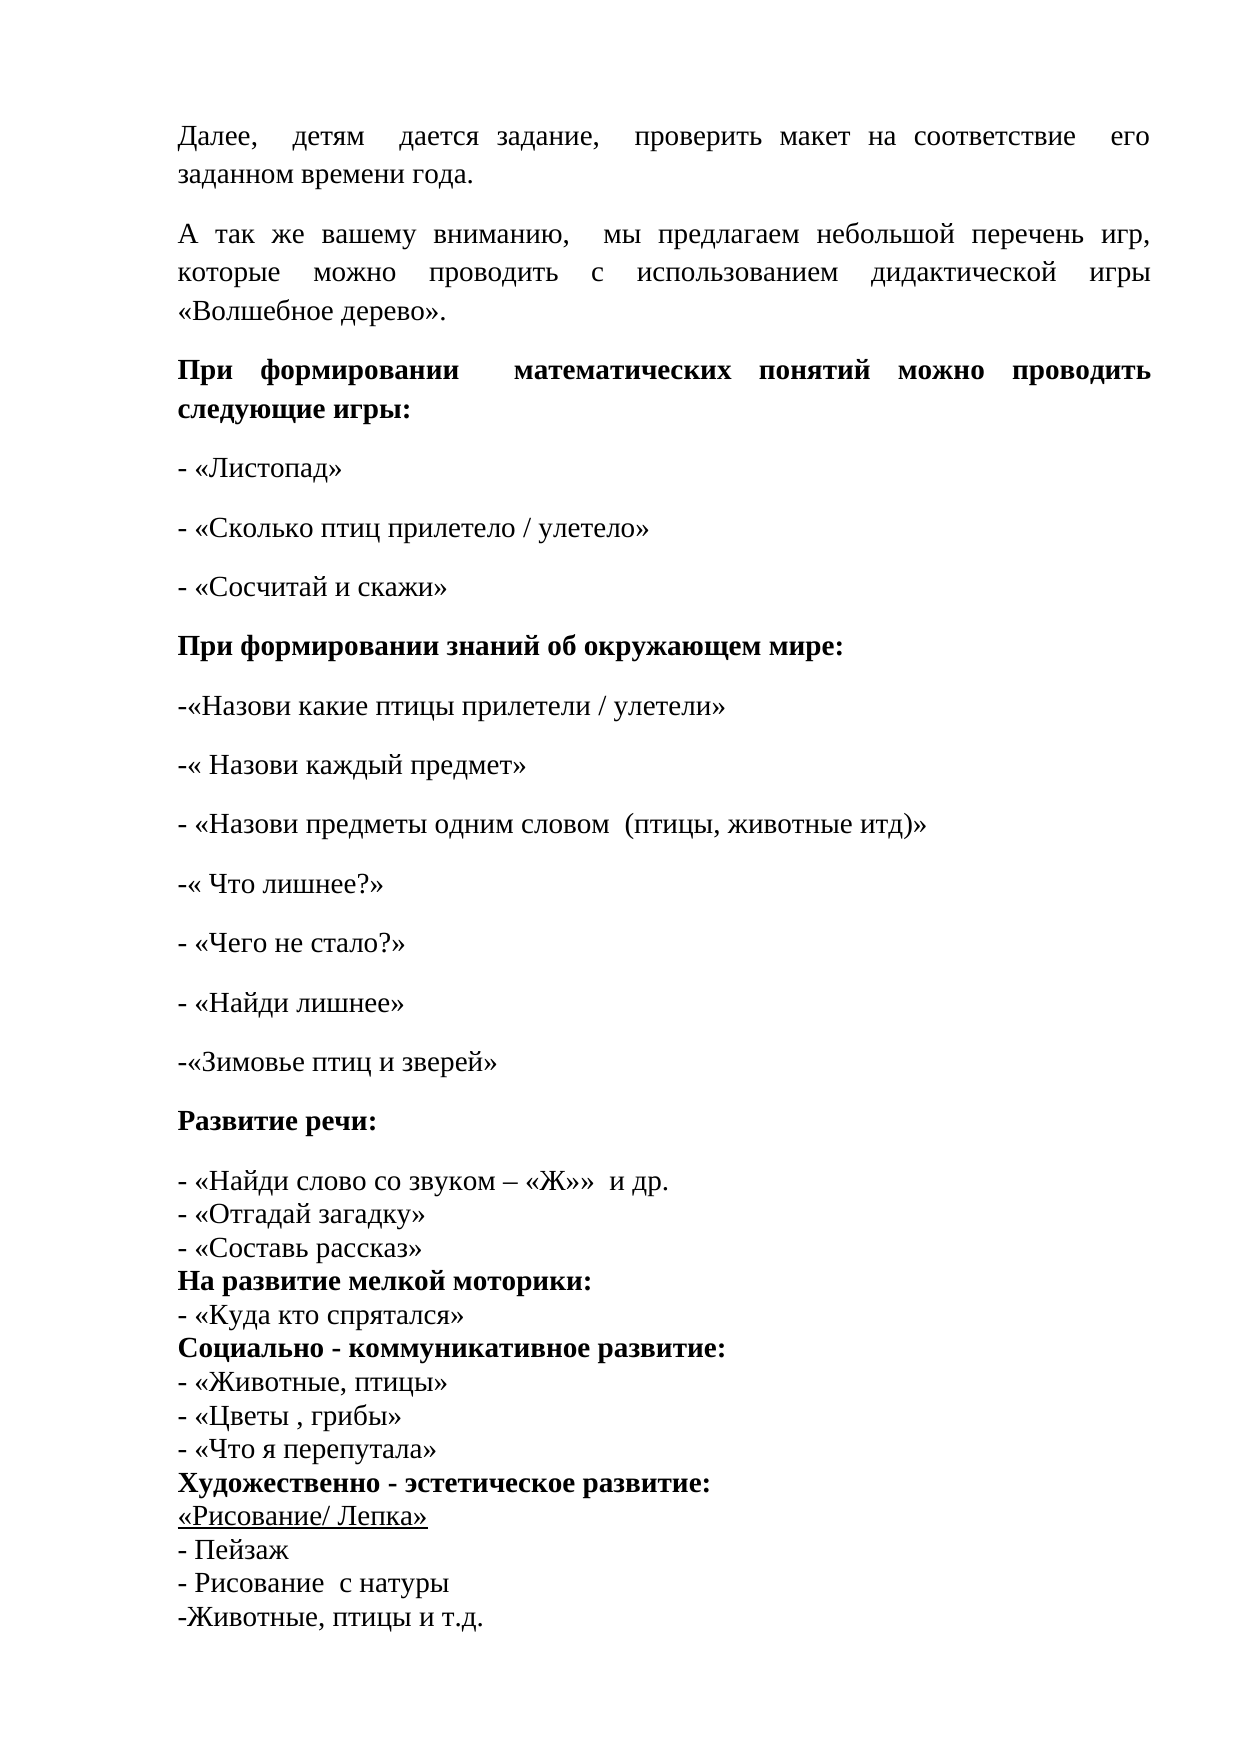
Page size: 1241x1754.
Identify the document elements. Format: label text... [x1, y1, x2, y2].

text При формировании математических понятий можно проводить следующие игры: [177, 352, 1152, 424]
text - «Чего не стало?» [177, 925, 1152, 959]
text Развитие речи: [177, 1103, 1152, 1137]
text - «Найди лишнее» [177, 985, 1152, 1018]
text - «Составь рассказ» [177, 1230, 1152, 1263]
text Далее, детям дается задание, проверить макет на соответствие его заданном времени года. [177, 118, 1152, 190]
text -«Зимовье птиц и зверей» [177, 1044, 1152, 1078]
text - «Животные, птицы» [177, 1364, 1152, 1398]
text - Пейзаж [177, 1532, 1152, 1565]
text - «Сколько птиц прилетело / улетело» [177, 510, 1152, 543]
text На развитие мелкой моторики: [177, 1263, 1152, 1297]
text «Рисование/ Лепка» [177, 1498, 1152, 1532]
text - «Найди слово со звуком – «Ж»» и др. [177, 1163, 1152, 1196]
text - «Что я перепутала» [177, 1431, 1152, 1465]
text -«Назови какие птицы прилетели / улетели» [177, 688, 1152, 721]
text Художественно - эстетическое развитие: [177, 1465, 1152, 1498]
text Социально - коммуникативное развитие: [177, 1331, 1152, 1364]
text При формировании знаний об окружающем мире: [177, 628, 1152, 662]
text - «Листопад» [177, 450, 1152, 484]
text - «Назови предметы одним словом (птицы, животные итд)» [177, 807, 1152, 840]
text -Животные, птицы и т.д. [177, 1599, 1152, 1632]
text - «Сосчитай и скажи» [177, 569, 1152, 603]
text - «Отгадай загадку» [177, 1196, 1152, 1230]
text А так же вашему вниманию, мы предлагаем небольшой перечень игр, которые можно проводить с использованием дидактической игры «Волшебное дерево». [177, 216, 1152, 327]
text - «Цветы , грибы» [177, 1398, 1152, 1431]
text -« Что лишнее?» [177, 866, 1152, 899]
text -« Назови каждый предмет» [177, 747, 1152, 781]
text - «Куда кто спрятался» [177, 1297, 1152, 1331]
text - Рисование с натуры [177, 1565, 1152, 1599]
